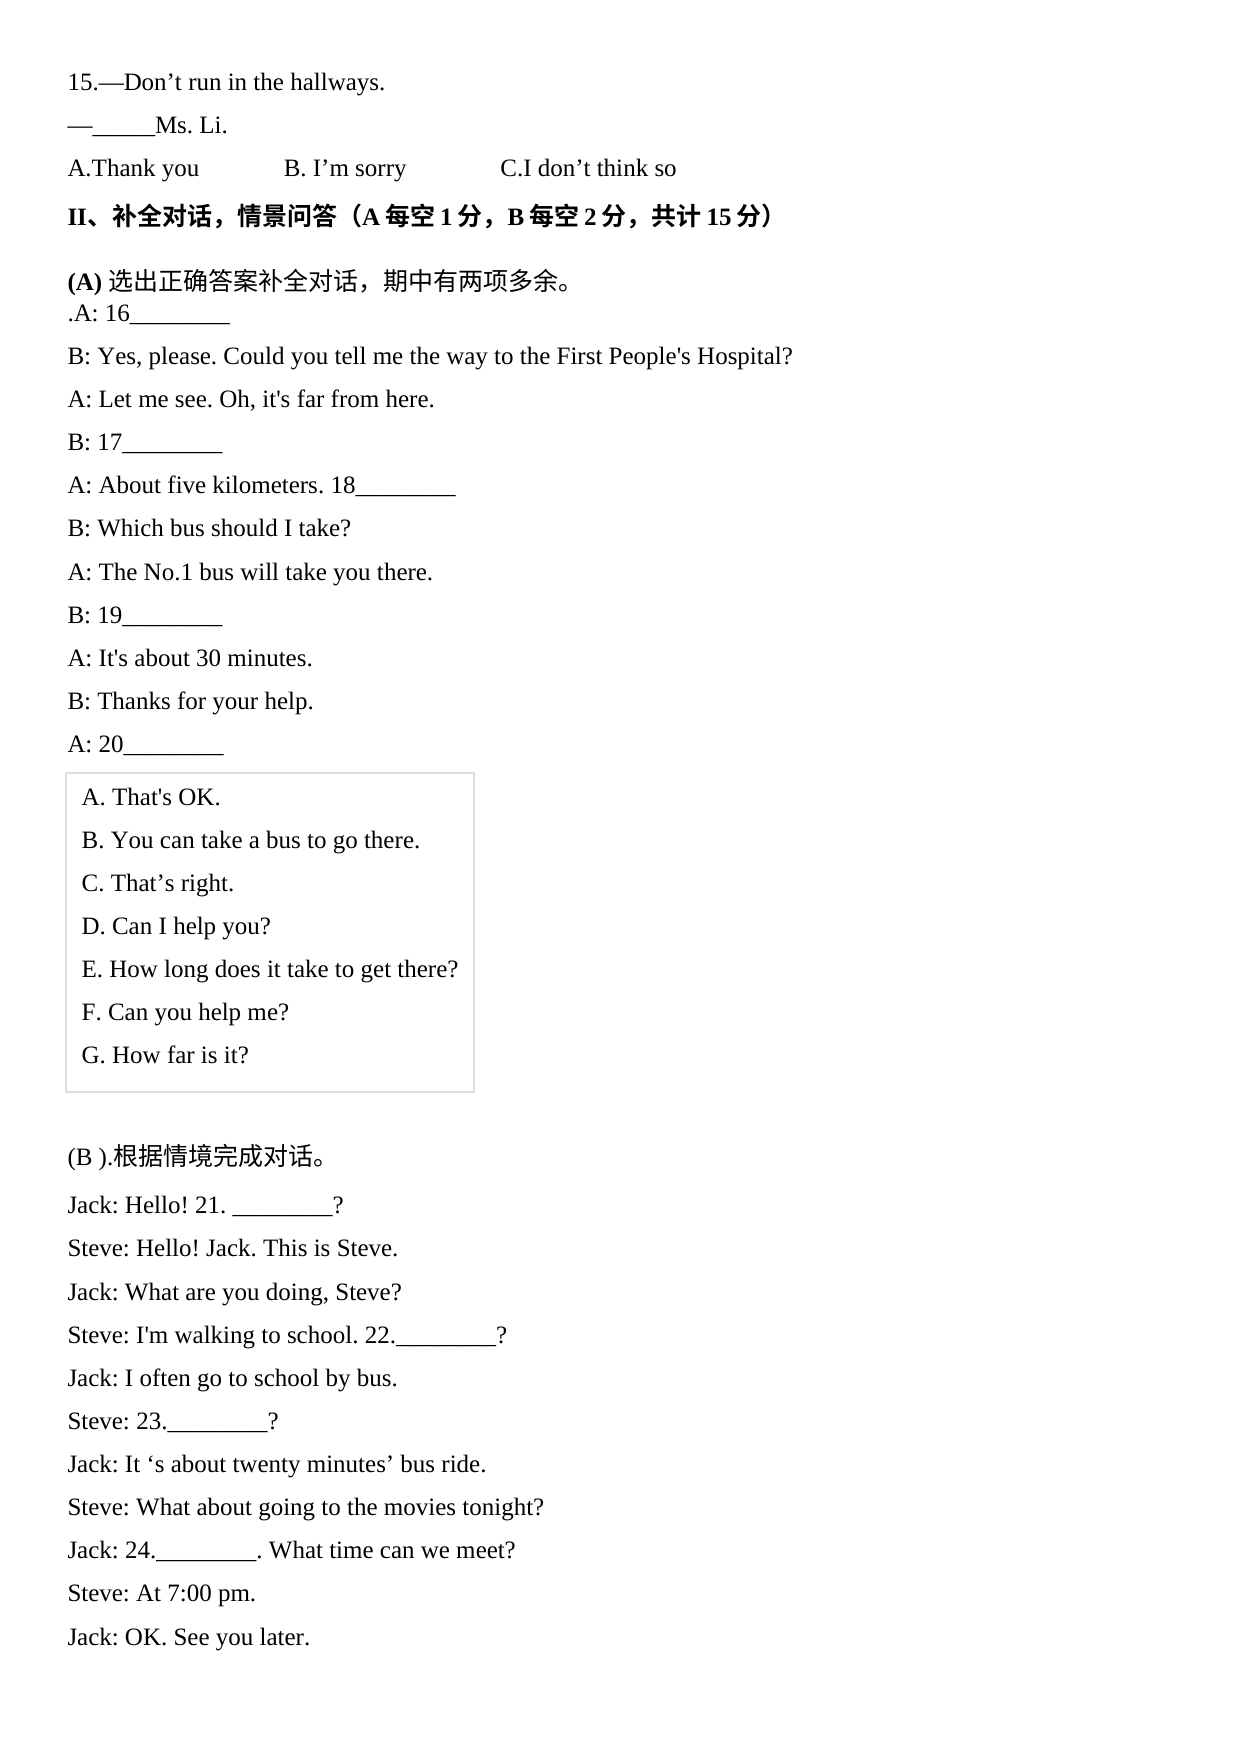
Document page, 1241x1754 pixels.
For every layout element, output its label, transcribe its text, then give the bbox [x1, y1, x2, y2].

text B: Yes, please. Could you tell me the way to the First People's Hospital? [67, 341, 1173, 370]
text II、补全对话，情景问答（A每空1分，B每空2分，共计15分） [67, 197, 1173, 233]
text Steve: I'm walking to school. 22.________? [67, 1320, 1173, 1348]
text B: Which bus should I take? [67, 513, 1173, 542]
text 15.—Don’t run in the hallways. [67, 67, 1173, 96]
text .A: 16________ [67, 298, 1173, 327]
text B: Thanks for your help. [67, 686, 1173, 715]
text A: 20________ [67, 729, 1173, 758]
list 选出正确答案补全对话，期中有两项多余。 [67, 262, 1173, 298]
text Jack: It ‘s about twenty minutes’ bus ride. [67, 1449, 1173, 1478]
text Steve: What about going to the movies tonight? [67, 1492, 1173, 1521]
text Jack: What are you doing, Steve? [67, 1277, 1173, 1305]
text A: About five kilometers. 18________ [67, 470, 1173, 499]
text A: It's about 30 minutes. [67, 643, 1173, 672]
table_header A. That's OK. B. You can take a bus to go there. C. That’s right. D. Can I help you? E. How long does it take to get there? F. Can you help me? G. How far is it? [67, 774, 473, 1091]
text B: 17________ [67, 427, 1173, 456]
text A: The No.1 bus will take you there. [67, 557, 1173, 585]
text Jack: 24.________. What time can we meet? [67, 1535, 1173, 1564]
text —_____Ms. Li. [67, 110, 1173, 139]
text (B ).根据情境完成对话。 [67, 1136, 1173, 1172]
text B: 19________ [67, 600, 1173, 628]
text Steve: At 7:00 pm. [67, 1578, 1173, 1607]
text Jack: OK. See you later. [67, 1622, 1173, 1650]
text Jack: I often go to school by bus. [67, 1363, 1173, 1392]
text A: Let me see. Oh, it's far from here. [67, 384, 1173, 413]
text Steve: 23.________? [67, 1406, 1173, 1435]
text Jack: Hello! 21. ________? [67, 1190, 1173, 1219]
text A.Thank you B. I’m sorry C.I don’t think so [67, 153, 1173, 182]
text Steve: Hello! Jack. This is Steve. [67, 1233, 1173, 1262]
